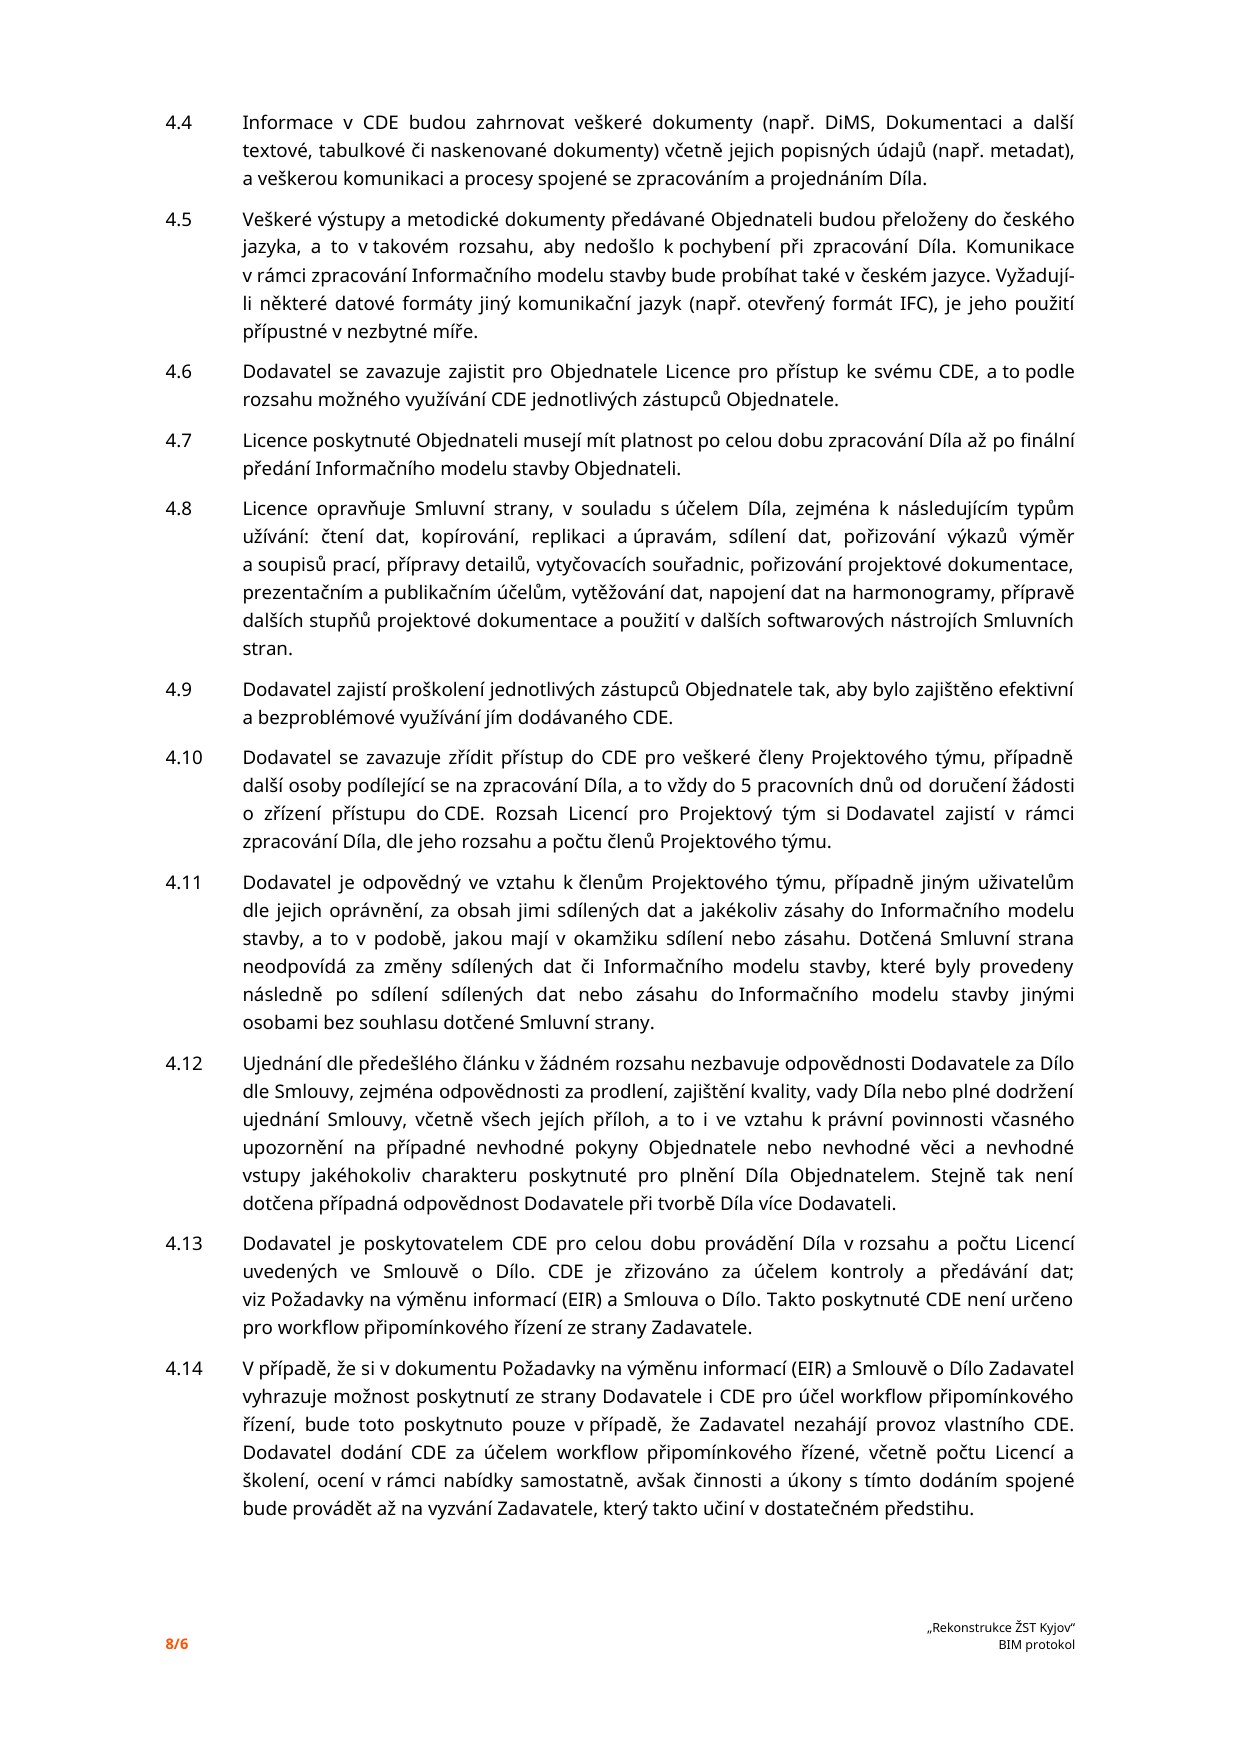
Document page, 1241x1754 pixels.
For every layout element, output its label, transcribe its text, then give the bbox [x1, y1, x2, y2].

text Dodavatel se zavazuje zajistit pro Objednatele Licence pro přístup ke svému CDE, a to podle rozsahu možného využívání CDE jednotlivých zástupců Objednatele. [165, 358, 1075, 412]
text V případě, že si v dokumentu Požadavky na výměnu informací (EIR) a Smlouvě o Dílo Zadavatel vyhrazuje možnost poskytnutí ze strany Dodavatele i CDE pro účel workflow připomínkového řízení, bude toto poskytnuto pouze v případě, že Zadavatel nezahájí provoz vlastního CDE. Dodavatel dodání CDE za účelem workflow připomínkového řízené, včetně počtu Licencí a školení, ocení v rámci nabídky samostatně, avšak činnosti a úkony s tímto dodáním spojené bude provádět až na vyzvání Zadavatele, který takto učiní v dostatečném předstihu. [165, 1355, 1075, 1521]
text Ujednání dle předešlého článku v žádném rozsahu nezbavuje odpovědnosti Dodavatele za Dílo dle Smlouvy, zejména odpovědnosti za prodlení, zajištění kvality, vady Díla nebo plné dodržení ujednání Smlouvy, včetně všech jejích příloh, a to i ve vztahu k právní povinnosti včasného upozornění na případné nevhodné pokyny Objednatele nebo nevhodné věci a nevhodné vstupy jakéhokoliv charakteru poskytnuté pro plnění Díla Objednatelem. Stejně tak není dotčena případná odpovědnost Dodavatele při tvorbě Díla více Dodavateli. [165, 1050, 1075, 1216]
text Dodavatel zajistí proškolení jednotlivých zástupců Objednatele tak, aby bylo zajištěno efektivní a bezproblémové využívání jím dodávaného CDE. [165, 676, 1075, 730]
text Informace v CDE budou zahrnovat veškeré dokumenty (např. DiMS, Dokumentaci a další textové, tabulkové či naskenované dokumenty) včetně jejich popisných údajů (např. metadat), a veškerou komunikaci a procesy spojené se zpracováním a projednáním Díla. [165, 109, 1075, 191]
text Dodavatel se zavazuje zřídit přístup do CDE pro veškeré členy Projektového týmu, případně další osoby podílející se na zpracování Díla, a to vždy do 5 pracovních dnů od doručení žádosti o zřízení přístupu do CDE. Rozsah Licencí pro Projektový tým si Dodavatel zajistí v rámci zpracování Díla, dle jeho rozsahu a počtu členů Projektového týmu. [165, 745, 1075, 854]
text Licence opravňuje Smluvní strany, v souladu s účelem Díla, zejména k následujícím typům užívání: čtení dat, kopírování, replikaci a úpravám, sdílení dat, pořizování výkazů výměr a soupisů prací, přípravy detailů, vytyčovacích souřadnic, pořizování projektové dokumentace, prezentačním a publikačním účelům, vytěžování dat, napojení dat na harmonogramy, přípravě dalších stupňů projektové dokumentace a použití v dalších softwarových nástrojích Smluvních stran. [165, 496, 1075, 661]
text Dodavatel je odpovědný ve vztahu k členům Projektového týmu, případně jiným uživatelům dle jejich oprávnění, za obsah jimi sdílených dat a jakékoliv zásahy do Informačního modelu stavby, a to v podobě, jakou mají v okamžiku sdílení nebo zásahu. Dotčená Smluvní strana neodpovídá za změny sdílených dat či Informačního modelu stavby, které byly provedeny následně po sdílení sdílených dat nebo zásahu do Informačního modelu stavby jinými osobami bez souhlasu dotčené Smluvní strany. [165, 869, 1075, 1035]
text Licence poskytnuté Objednateli musejí mít platnost po celou dobu zpracování Díla až po finální předání Informačního modelu stavby Objednateli. [165, 427, 1075, 481]
text Dodavatel je poskytovatelem CDE pro celou dobu provádění Díla v rozsahu a počtu Licencí uvedených ve Smlouvě o Dílo. CDE je zřizováno za účelem kontroly a předávání dat; viz Požadavky na výměnu informací (EIR) a Smlouva o Dílo. Takto poskytnuté CDE není určeno pro workflow připomínkového řízení ze strany Zadavatele. [165, 1231, 1075, 1340]
text Veškeré výstupy a metodické dokumenty předávané Objednateli budou přeloženy do českého jazyka, a to v takovém rozsahu, aby nedošlo k pochybení při zpracování Díla. Komunikace v rámci zpracování Informačního modelu stavby bude probíhat také v českém jazyce. Vyžadují-li některé datové formáty jiný komunikační jazyk (např. otevřený formát IFC), je jeho použití přípustné v nezbytné míře. [165, 206, 1075, 343]
